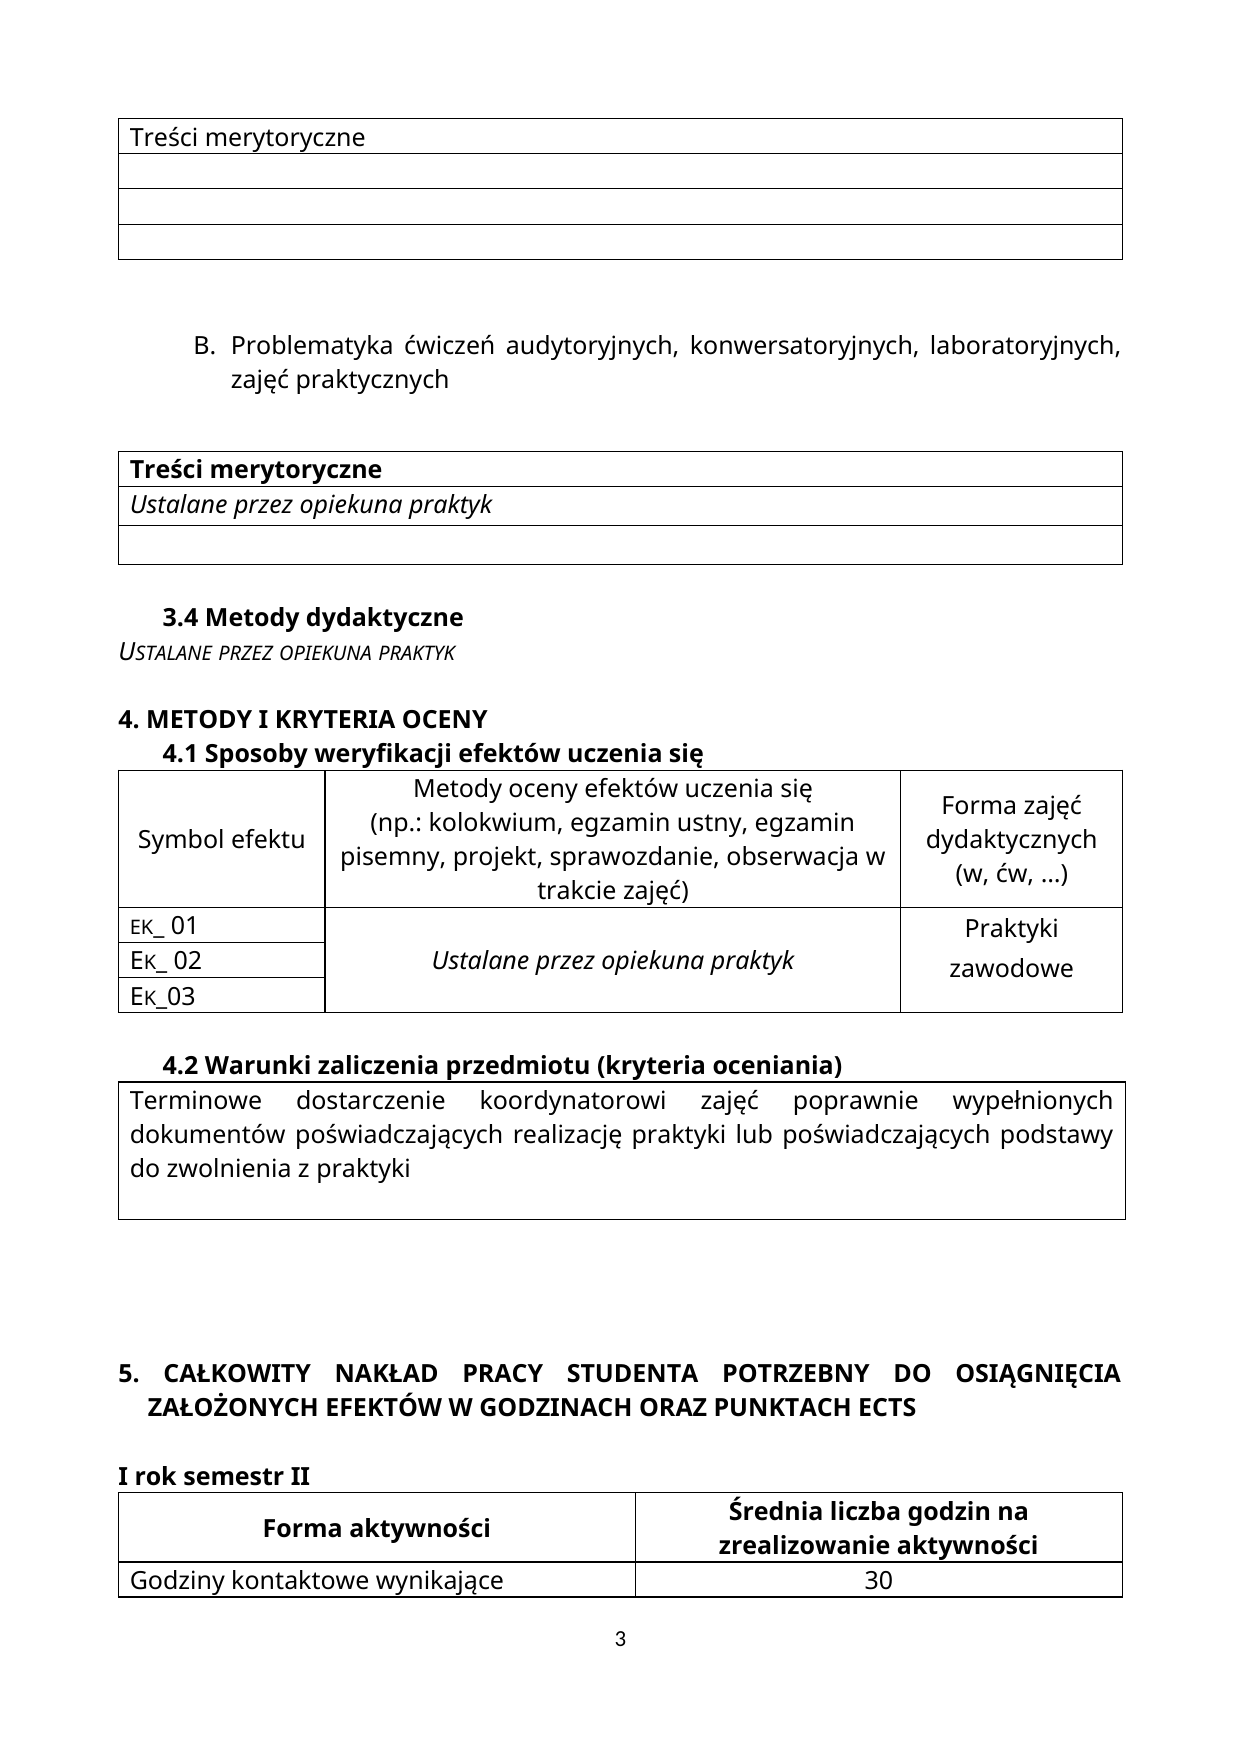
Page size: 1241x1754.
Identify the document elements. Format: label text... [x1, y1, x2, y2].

table_cell [119, 189, 1122, 223]
text 4.1 Sposoby weryfikacji efektów uczenia się [162, 736, 1122, 769]
table_header Forma aktywności [119, 1493, 635, 1561]
table_header Symbol efektu [119, 771, 324, 907]
table_header Treści merytoryczne [119, 452, 1122, 486]
table_header Metody oceny efektów uczenia się (np.: kolokwium, egzamin ustny, egzamin pisemny, projekt, sprawozdanie, obserwacja w trakcie zajęć) [326, 771, 900, 907]
text Ustalane przez opiekuna praktyk [118, 633, 1122, 667]
table_cell Ustalane przez opiekuna praktyk [119, 487, 1122, 525]
table_header Treści merytoryczne [119, 119, 1122, 153]
list Problematyka ćwiczeń audytoryjnych, konwersatoryjnych, laboratoryjnych, zajęć praktycznych [193, 328, 1122, 396]
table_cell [119, 1563, 635, 1596]
text 4.2 Warunki zaliczenia przedmiotu (kryteria oceniania) [162, 1047, 1122, 1081]
table_cell ek_ 01 [119, 908, 324, 942]
text 5. CAŁKOWITY NAKŁAD PRACY STUDENTA POTRZEBNY DO OSIĄGNIĘCIA ZAŁOŻONYCH EFEKTÓW W GODZINACH ORAZ PUNKTACH ECTS [118, 1356, 1122, 1424]
table_cell [119, 225, 1122, 258]
table_cell 30 [636, 1563, 1122, 1596]
table_cell Ek_ 02 [119, 943, 324, 977]
table_cell [119, 526, 1122, 564]
table_cell Ustalane przez opiekuna praktyk [326, 908, 900, 1012]
table_cell Praktyki zawodowe [901, 908, 1122, 1012]
text I rok semestr II [118, 1458, 1122, 1492]
table_cell [119, 154, 1122, 188]
text 3.4 Metody dydaktyczne [162, 599, 1122, 633]
table_cell Ek_03 [119, 978, 324, 1012]
table_header Forma zajęć dydaktycznych (w, ćw, …) [901, 771, 1122, 907]
table_header Terminowe dostarczenie koordynatorowi zajęć poprawnie wypełnionych dokumentów poświadczających realizację praktyki lub poświadczających podstawy do zwolnienia z praktyki [119, 1083, 1125, 1219]
text 4. METODY I KRYTERIA OCENY [118, 701, 1122, 736]
table_header Średnia liczba godzin na zrealizowanie aktywności [636, 1493, 1122, 1561]
